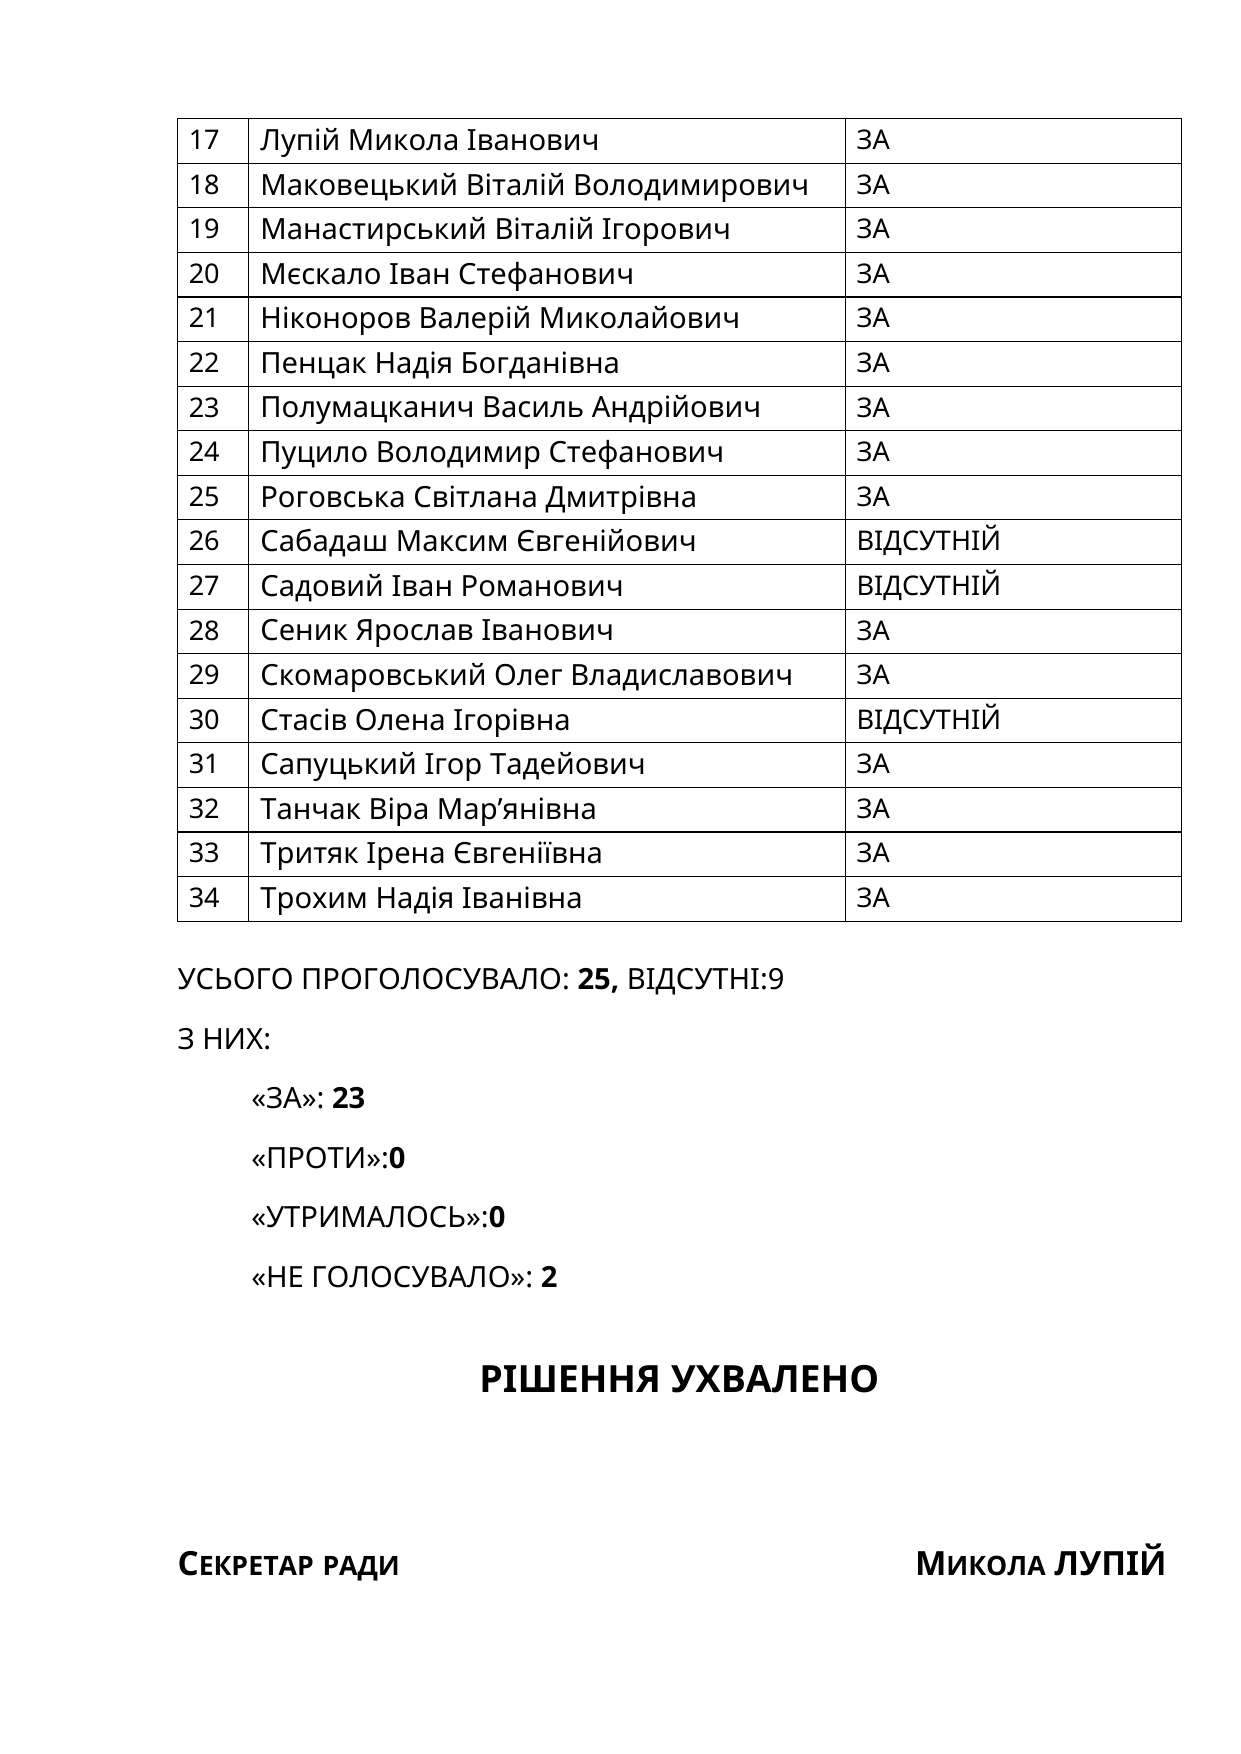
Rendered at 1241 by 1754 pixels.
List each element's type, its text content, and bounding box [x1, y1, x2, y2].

table_cell ВІДСУТНІЙ [846, 565, 1181, 608]
table_cell Скомаровський Олег Владиславович [249, 654, 845, 698]
table_cell 19 [178, 208, 248, 252]
table_cell ЗА [846, 743, 1181, 787]
table_cell 30 [178, 699, 248, 742]
text РІШЕННЯ УХВАЛЕНО [177, 1352, 1181, 1403]
table_cell 22 [178, 342, 248, 386]
table_cell 27 [178, 565, 248, 608]
table_cell ЗА [846, 610, 1181, 653]
table_cell Пенцак Надія Богданівна [249, 342, 845, 386]
table_cell ЗА [846, 253, 1181, 296]
table_cell 23 [178, 387, 248, 430]
table_cell ЗА [846, 342, 1181, 386]
table_cell ЗА [846, 119, 1181, 163]
table_cell Стасів Олена Ігорівна [249, 699, 845, 742]
text «ЗА»: 23 [177, 1077, 1181, 1117]
table_cell 28 [178, 610, 248, 653]
table_cell ЗА [846, 208, 1181, 252]
table_cell 25 [178, 476, 248, 519]
table_cell ЗА [846, 833, 1181, 876]
table_cell ЗА [846, 387, 1181, 430]
table_cell 31 [178, 743, 248, 787]
table_cell ЗА [846, 877, 1181, 921]
table_cell 33 [178, 833, 248, 876]
table_cell Лупій Микола Іванович [249, 119, 845, 163]
table_cell ВІДСУТНІЙ [846, 520, 1181, 564]
text Усього проголосувало: 25, ВІДСУТНІ:9 [177, 958, 1181, 998]
table_cell 24 [178, 431, 248, 475]
table_cell 34 [178, 877, 248, 921]
table_cell Роговська Світлана Дмитрівна [249, 476, 845, 519]
table_cell Ніконоров Валерій Миколайович [249, 298, 845, 341]
table_cell ЗА [846, 788, 1181, 831]
table_cell Сеник Ярослав Іванович [249, 610, 845, 653]
table_cell 32 [178, 788, 248, 831]
table_cell 26 [178, 520, 248, 564]
table_cell ЗА [846, 654, 1181, 698]
text «НЕ ГОЛОСУВАЛО»: 2 [177, 1256, 1181, 1296]
table_cell Сабадаш Максим Євгенійович [249, 520, 845, 564]
text «ПРОТИ»:0 [177, 1137, 1181, 1177]
table_cell 18 [178, 164, 248, 207]
text «УТРИМАЛОСЬ»:0 [177, 1196, 1181, 1236]
table_cell Сапуцький Ігор Тадейович [249, 743, 845, 787]
table_cell Тритяк Ірена Євгеніївна [249, 833, 845, 876]
table_cell 20 [178, 253, 248, 296]
table_cell 29 [178, 654, 248, 698]
table_cell Садовий Іван Романович [249, 565, 845, 608]
table_cell ВІДСУТНІЙ [846, 699, 1181, 742]
table_cell Мєскало Іван Стефанович [249, 253, 845, 296]
table_cell Пуцило Володимир Стефанович [249, 431, 845, 475]
table_cell ЗА [846, 476, 1181, 519]
text З НИХ: [177, 1018, 1181, 1058]
table_cell ЗА [846, 298, 1181, 341]
text Секретар ради Микола ЛУПІЙ [177, 1539, 1181, 1585]
table_cell 21 [178, 298, 248, 341]
table_cell Танчак Віра Мар’янівна [249, 788, 845, 831]
table_cell Манастирський Віталій Ігорович [249, 208, 845, 252]
table_cell 17 [178, 119, 248, 163]
table_cell ЗА [846, 164, 1181, 207]
table_cell ЗА [846, 431, 1181, 475]
table_cell Полумацканич Василь Андрійович [249, 387, 845, 430]
table_cell Маковецький Віталій Володимирович [249, 164, 845, 207]
table_cell Трохим Надія Іванівна [249, 877, 845, 921]
